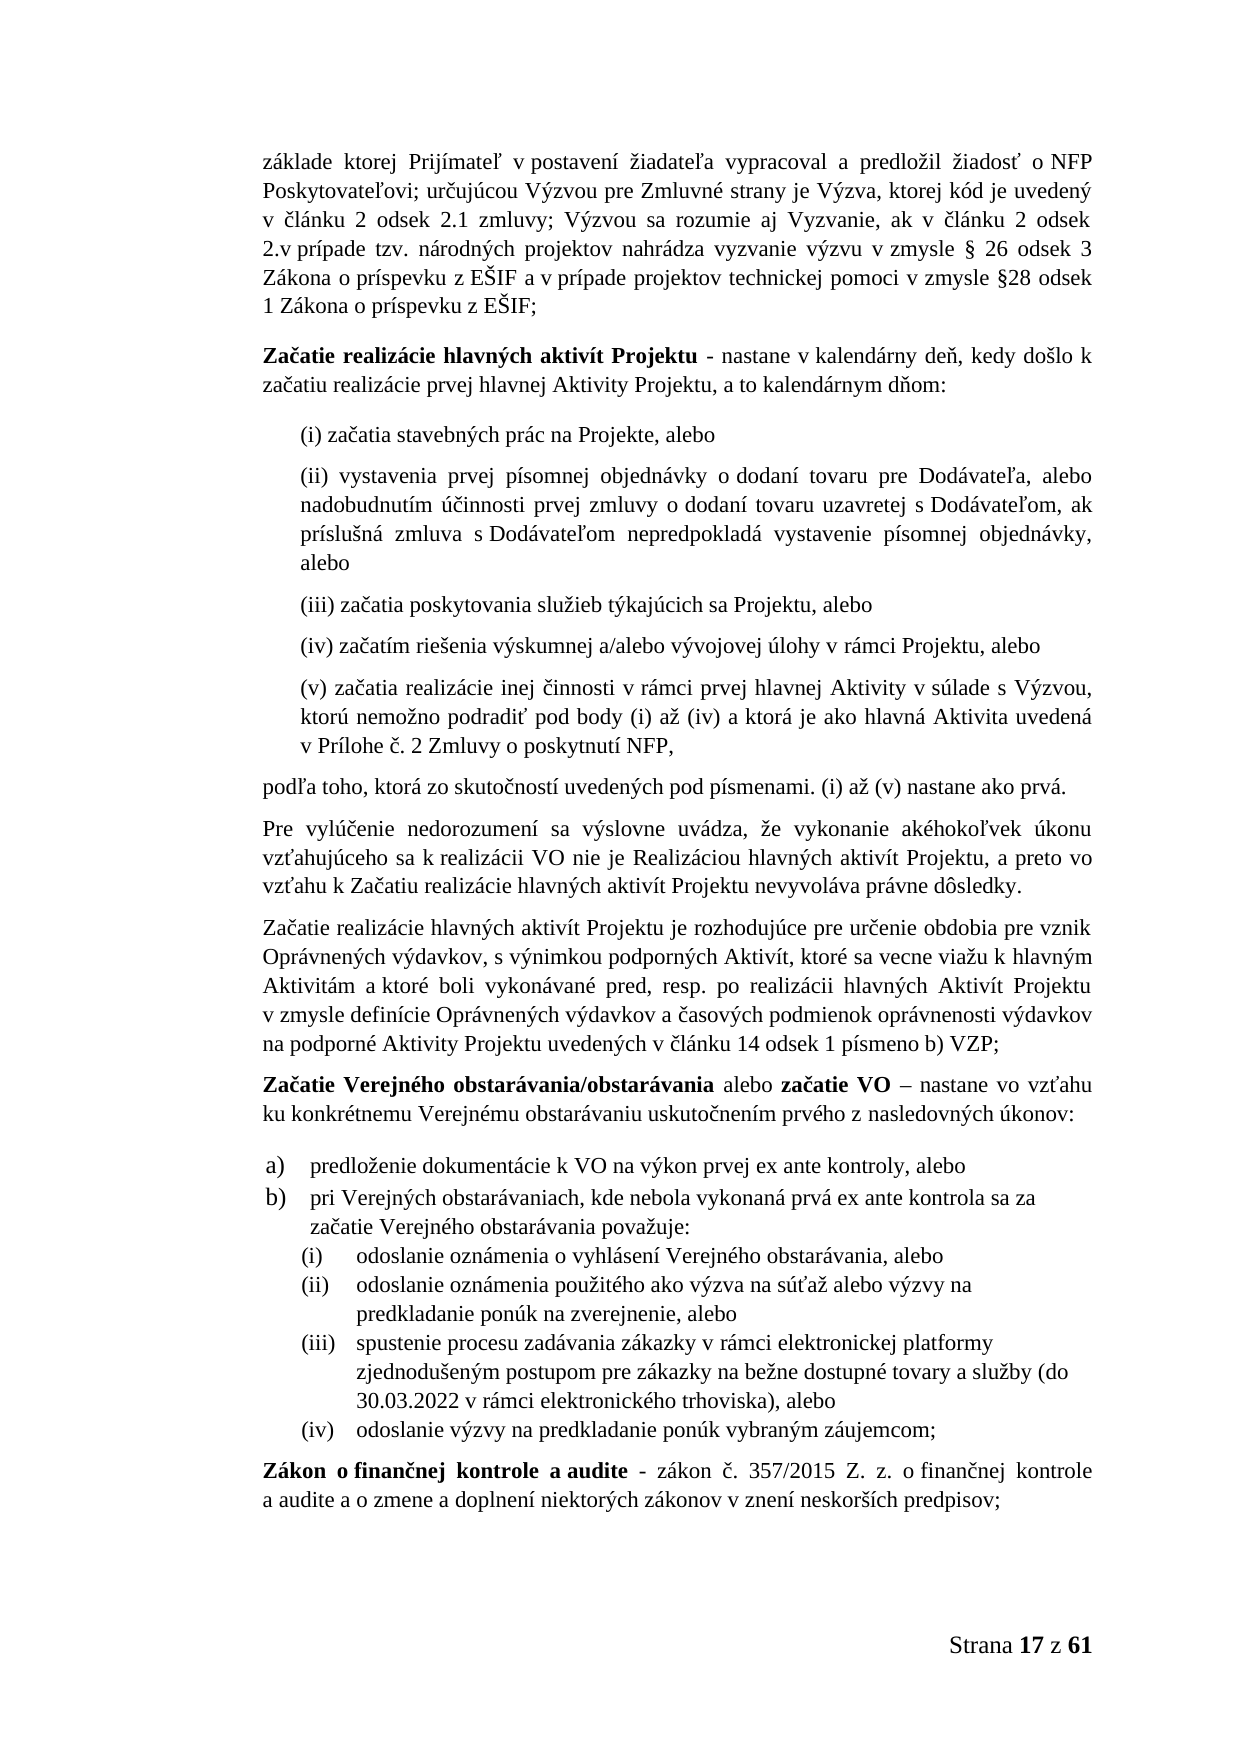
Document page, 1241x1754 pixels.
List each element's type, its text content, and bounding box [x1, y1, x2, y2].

text (ii) vystavenia prvej písomnej objednávky o dodaní tovaru pre Dodávateľa, alebo nadobudnutím účinnosti prvej zmluvy o dodaní tovaru uzavretej s Dodávateľom, ak príslušná zmluva s Dodávateľom nepredpokladá vystavenie písomnej objednávky, alebo [300, 462, 1092, 576]
text Zákon o finančnej kontrole a audite - zákon č. 357/2015 Z. z. o finančnej kontrole a audite a o zmene a doplnení niektorých zákonov v znení neskorších predpisov; [262, 1457, 1092, 1512]
text Začatie realizácie hlavných aktivít Projektu - nastane v kalendárny deň, kedy došlo k začatiu realizácie prvej hlavnej Aktivity Projektu, a to kalendárnym dňom: [262, 342, 1092, 398]
text (iii) začatia poskytovania služieb týkajúcich sa Projektu, alebo [300, 591, 1092, 617]
text Pre vylúčenie nedorozumení sa výslovne uvádza, že vykonanie akéhokoľvek úkonu vzťahujúceho sa k realizácii VO nie je Realizáciou hlavných aktivít Projektu, a preto vo vzťahu k Začatiu realizácie hlavných aktivít Projektu nevyvoláva právne dôsledky. [262, 814, 1092, 899]
text (iv) začatím riešenia výskumnej a/alebo vývojovej úlohy v rámci Projektu, alebo [300, 632, 1092, 659]
list pri Verejných obstarávaniach, kde nebola vykonaná prvá ex ante kontrola sa za začatie Verejného obstarávania považuje: [265, 1182, 1092, 1239]
list predloženie dokumentácie k VO na výkon prvej ex ante kontroly, alebo [265, 1150, 1092, 1179]
text (i) začatia stavebných prác na Projekte, alebo [300, 421, 1092, 447]
list odoslanie oznámenia o vyhlásení Verejného obstarávania, alebo [301, 1242, 1092, 1268]
list spustenie procesu zadávania zákazky v rámci elektronickej platformy zjednodušeným postupom pre zákazky na bežne dostupné tovary a služby (do 30.03.2022 v rámci elektronického trhoviska), alebo [301, 1329, 1092, 1413]
list odoslanie výzvy na predkladanie ponúk vybraným záujemcom; [301, 1416, 1092, 1442]
text Začatie realizácie hlavných aktivít Projektu je rozhodujúce pre určenie obdobia pre vznik Oprávnených výdavkov, s výnimkou podporných Aktivít, ktoré sa vecne viažu k hlavným Aktivitám a ktoré boli vykonávané pred, resp. po realizácii hlavných Aktivít Projektu v zmysle definície Oprávnených výdavkov a časových podmienok oprávnenosti výdavkov na podporné Aktivity Projektu uvedených v článku 14 odsek 1 písmeno b) VZP; [262, 914, 1092, 1056]
text Začatie Verejného obstarávania/obstarávania alebo začatie VO – nastane vo vzťahu ku konkrétnemu Verejnému obstarávaniu uskutočnením prvého z nasledovných úkonov: [262, 1071, 1092, 1127]
text podľa toho, ktorá zo skutočností uvedených pod písmenami. (i) až (v) nastane ako prvá. [262, 773, 1092, 799]
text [262, 148, 1092, 319]
list odoslanie oznámenia použitého ako výzva na súťaž alebo výzvy na predkladanie ponúk na zverejnenie, alebo [301, 1271, 1092, 1326]
text (v) začatia realizácie inej činnosti v rámci prvej hlavnej Aktivity v súlade s Výzvou, ktorú nemožno podradiť pod body (i) až (iv) a ktorá je ako hlavná Aktivita uvedená v Prílohe č. 2 Zmluvy o poskytnutí NFP, [300, 674, 1092, 758]
